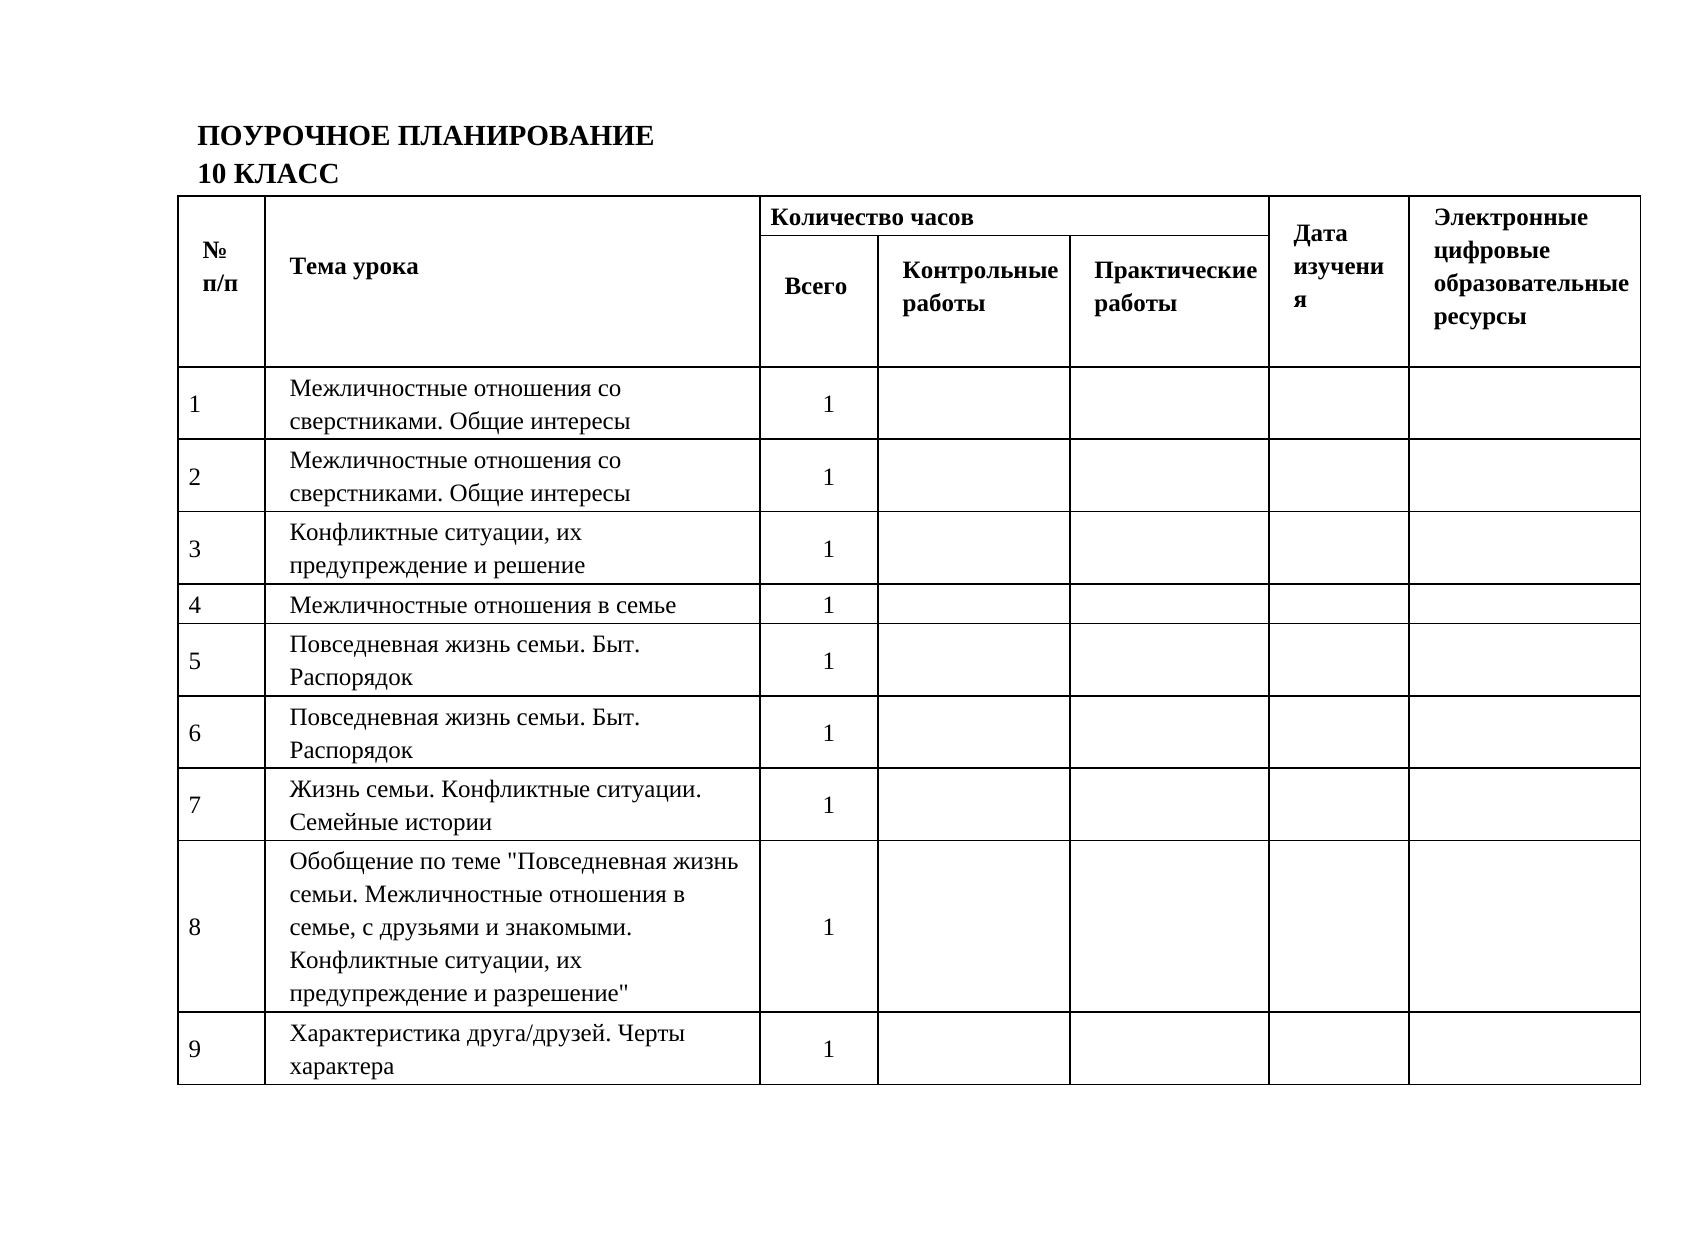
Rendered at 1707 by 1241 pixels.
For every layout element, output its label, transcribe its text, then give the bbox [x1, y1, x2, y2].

table_cell 9 [179, 1013, 264, 1083]
table_cell Контрольные работы [879, 236, 1069, 366]
table_cell [1071, 512, 1268, 583]
table_cell 1 [761, 512, 877, 583]
text 10 КЛАСС [190, 157, 1618, 190]
table_cell [1071, 769, 1268, 840]
table_cell [1071, 585, 1268, 622]
table_cell [1270, 440, 1408, 511]
table_cell 7 [179, 769, 264, 840]
table_cell [1410, 585, 1640, 622]
table_cell 3 [179, 512, 264, 583]
table_cell [1410, 512, 1640, 583]
text ПОУРОЧНОЕ ПЛАНИРОВАНИЕ [190, 118, 1618, 152]
table_cell [1270, 841, 1408, 1011]
table_cell [879, 841, 1069, 1011]
table_cell 1 [761, 624, 877, 695]
table_cell 8 [179, 841, 264, 1011]
table_header № п/п [179, 197, 264, 366]
table_cell [1270, 697, 1408, 767]
table_cell [1071, 624, 1268, 695]
table_cell Повседневная жизнь семьи. Быт. Распорядок [266, 697, 759, 767]
table_cell [1410, 841, 1640, 1011]
table_cell 1 [761, 697, 877, 767]
table_cell [1270, 1013, 1408, 1083]
table_cell 1 [761, 841, 877, 1011]
table_cell Межличностные отношения со сверстниками. Общие интересы [266, 368, 759, 438]
table_cell 2 [179, 440, 264, 511]
table_header Тема урока [266, 197, 759, 366]
table_cell 1 [761, 585, 877, 622]
table_cell [1270, 769, 1408, 840]
table_cell [879, 440, 1069, 511]
table_cell [1270, 624, 1408, 695]
table_cell 1 [761, 440, 877, 511]
table_cell 4 [179, 585, 264, 622]
table_cell [879, 585, 1069, 622]
table_cell [879, 769, 1069, 840]
table_header Дата изучения [1270, 197, 1408, 366]
table_cell [1270, 368, 1408, 438]
table_cell [879, 624, 1069, 695]
table_cell [1071, 1013, 1268, 1083]
table_cell Жизнь семьи. Конфликтные ситуации. Семейные истории [266, 769, 759, 840]
table_cell [1410, 624, 1640, 695]
table_cell Обобщение по теме "Повседневная жизнь семьи. Межличностные отношения в семье, с друзьями и знакомыми. Конфликтные ситуации, их предупреждение и разрешение" [266, 841, 759, 1011]
table_cell Межличностные отношения со сверстниками. Общие интересы [266, 440, 759, 511]
table_header Количество часов [761, 197, 1268, 234]
table_cell 1 [761, 368, 877, 438]
table_cell [1410, 1013, 1640, 1083]
table_cell 1 [761, 769, 877, 840]
table_cell Практические работы [1071, 236, 1268, 366]
table_cell [1071, 841, 1268, 1011]
table_cell 6 [179, 697, 264, 767]
table_cell [1410, 440, 1640, 511]
table_cell [1410, 697, 1640, 767]
table_cell Повседневная жизнь семьи. Быт. Распорядок [266, 624, 759, 695]
table_cell Всего [761, 236, 877, 366]
table_cell 1 [179, 368, 264, 438]
table_cell [1071, 440, 1268, 511]
table_cell [879, 1013, 1069, 1083]
table_cell [1270, 512, 1408, 583]
table_cell [879, 697, 1069, 767]
table_cell Межличностные отношения в семье [266, 585, 759, 622]
table_cell [879, 512, 1069, 583]
table_cell [1410, 368, 1640, 438]
table_header Электронные цифровые образовательные ресурсы [1410, 197, 1640, 366]
table_cell [1410, 769, 1640, 840]
table_cell [1270, 585, 1408, 622]
table_cell [1071, 368, 1268, 438]
table_cell [879, 368, 1069, 438]
table_cell Характеристика друга/друзей. Черты характера [266, 1013, 759, 1083]
table_cell 1 [761, 1013, 877, 1083]
table_cell 5 [179, 624, 264, 695]
table_cell Конфликтные ситуации, их предупреждение и решение [266, 512, 759, 583]
table_cell [1071, 697, 1268, 767]
